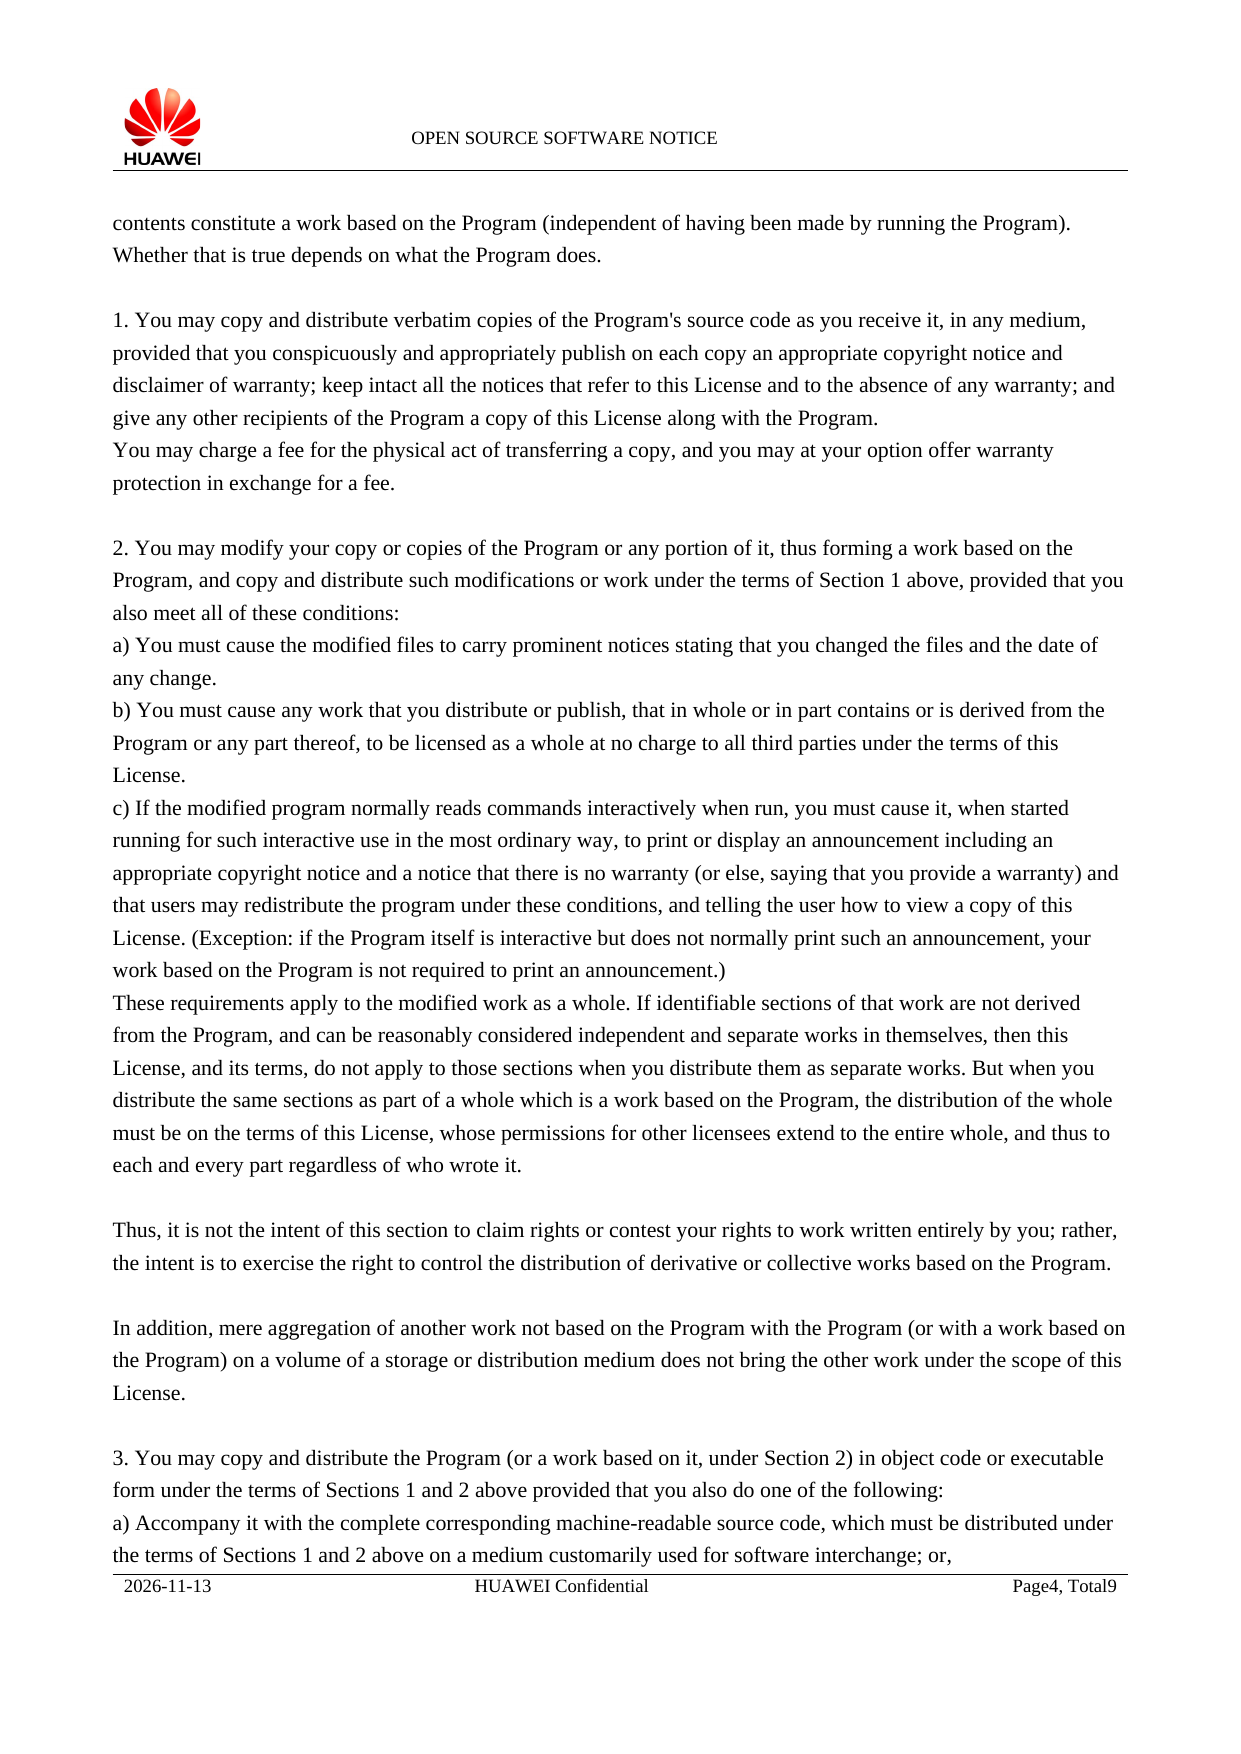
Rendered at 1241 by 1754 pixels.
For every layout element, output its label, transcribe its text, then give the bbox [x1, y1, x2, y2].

picture [124, 88, 201, 165]
